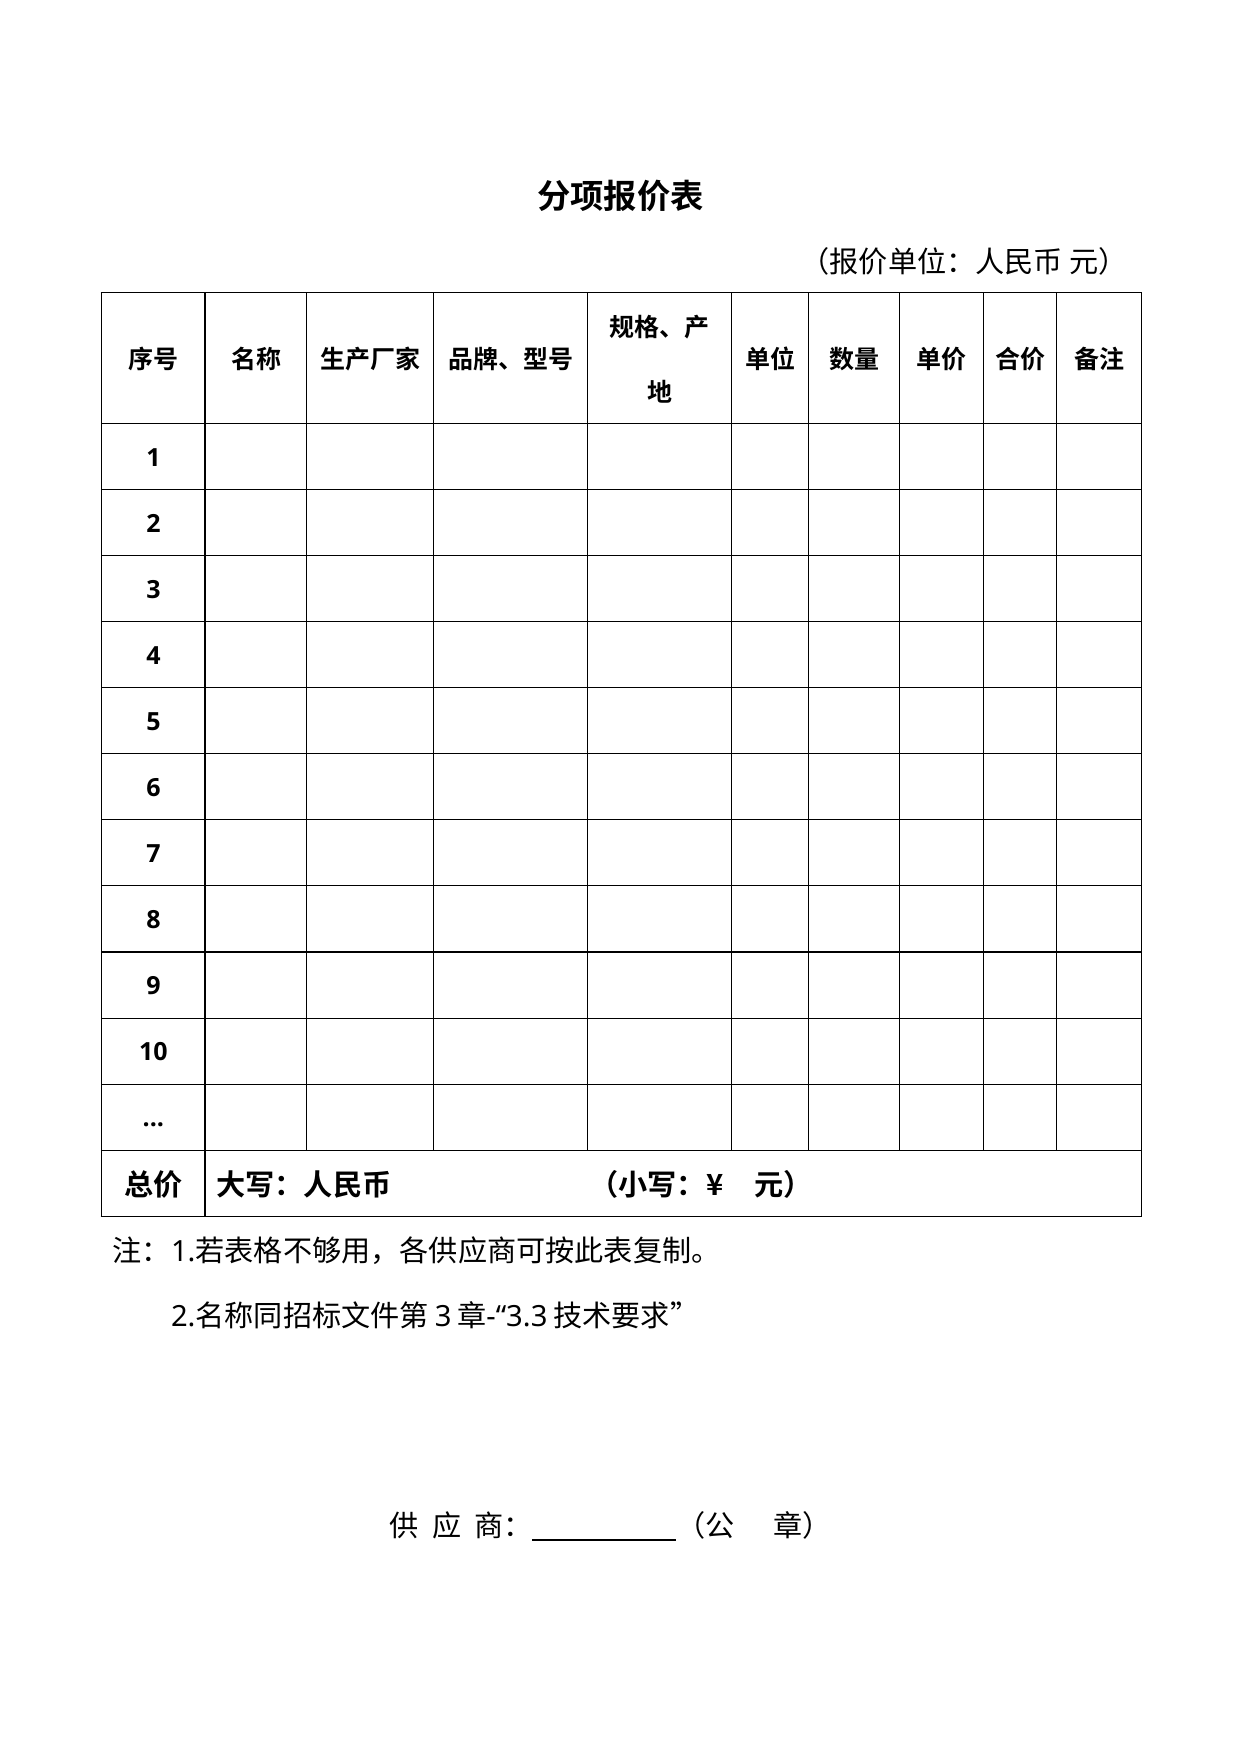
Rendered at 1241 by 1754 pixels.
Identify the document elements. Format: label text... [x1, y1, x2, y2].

table_cell [732, 688, 808, 753]
table_cell [206, 820, 306, 885]
table_cell [732, 424, 808, 489]
table_cell [1057, 953, 1141, 1017]
table_cell [588, 1085, 731, 1149]
table_header 规格、产地 [588, 293, 731, 423]
table_cell 7 [102, 820, 204, 885]
table_cell 10 [102, 1019, 204, 1083]
table_cell [900, 953, 983, 1017]
table_cell [984, 1085, 1056, 1149]
table_cell [809, 556, 899, 621]
table_cell [588, 688, 731, 753]
table_cell [206, 1019, 306, 1083]
table_cell [984, 953, 1056, 1017]
table_cell [307, 490, 433, 555]
table_cell [984, 820, 1056, 885]
table_cell [984, 424, 1056, 489]
table_header 备注 [1057, 293, 1141, 423]
table_cell [1057, 1019, 1141, 1083]
table_header 单位 [732, 293, 808, 423]
table_cell [588, 820, 731, 885]
table_cell [732, 622, 808, 687]
table_cell [809, 424, 899, 489]
table_cell [206, 556, 306, 621]
table_cell [900, 556, 983, 621]
table_cell [809, 953, 899, 1017]
table_cell [588, 490, 731, 555]
table_cell ... [102, 1085, 204, 1149]
table_cell [1057, 490, 1141, 555]
table_cell [206, 490, 306, 555]
table_cell [206, 754, 306, 819]
table_cell [1057, 688, 1141, 753]
table_cell [434, 622, 587, 687]
table_cell [307, 424, 433, 489]
table_cell 1 [102, 424, 204, 489]
table_cell [984, 1019, 1056, 1083]
table_cell [307, 622, 433, 687]
text 2.名称同招标文件第3章-“3.3技术要求” [112, 1282, 1128, 1347]
table_cell [206, 953, 306, 1017]
table_cell [434, 556, 587, 621]
table_cell [900, 820, 983, 885]
table_header 品牌、型号 [434, 293, 587, 423]
table_cell [1057, 622, 1141, 687]
table_cell [900, 622, 983, 687]
table_cell [984, 622, 1056, 687]
table_cell [809, 1085, 899, 1149]
text 供 应 商： （公 章） [112, 1491, 1128, 1556]
table_cell [307, 688, 433, 753]
table_cell 9 [102, 953, 204, 1017]
table_cell [206, 886, 306, 951]
table_header 合价 [984, 293, 1056, 423]
table_header 名称 [206, 293, 306, 423]
table_cell 2 [102, 490, 204, 555]
table_cell [434, 1019, 587, 1083]
text （报价单位：人民币 元） [112, 227, 1128, 292]
table_cell [1057, 820, 1141, 885]
table_cell 5 [102, 688, 204, 753]
table_cell [900, 886, 983, 951]
text 分项报价表 [112, 162, 1128, 227]
table_cell [900, 490, 983, 555]
table_cell [809, 820, 899, 885]
table_cell [307, 886, 433, 951]
table_cell [206, 622, 306, 687]
table_cell [732, 886, 808, 951]
table_cell [307, 953, 433, 1017]
table_cell [588, 754, 731, 819]
table_cell [809, 754, 899, 819]
table_cell [434, 424, 587, 489]
table_cell [732, 556, 808, 621]
table_cell [809, 688, 899, 753]
table_cell [206, 424, 306, 489]
table_cell [732, 490, 808, 555]
table_header 数量 [809, 293, 899, 423]
table_cell [984, 754, 1056, 819]
table_cell [588, 1019, 731, 1083]
table_cell [206, 688, 306, 753]
table_cell [809, 490, 899, 555]
table_cell [984, 688, 1056, 753]
table_cell [732, 820, 808, 885]
table_cell [732, 1085, 808, 1149]
table_cell [588, 556, 731, 621]
table_cell [900, 1085, 983, 1149]
table_cell [900, 424, 983, 489]
table_cell [307, 1085, 433, 1149]
table_cell [732, 953, 808, 1017]
table_cell [984, 556, 1056, 621]
table_cell [588, 622, 731, 687]
table_cell [900, 1019, 983, 1083]
table_cell [1057, 556, 1141, 621]
text 注：1.若表格不够用，各供应商可按此表复制。 [112, 1217, 1128, 1282]
table_cell 8 [102, 886, 204, 951]
table_cell [434, 490, 587, 555]
table_cell [434, 953, 587, 1017]
table_cell [809, 886, 899, 951]
table_cell 4 [102, 622, 204, 687]
table_cell 6 [102, 754, 204, 819]
table_cell [434, 688, 587, 753]
table_cell [809, 1019, 899, 1083]
table_cell 3 [102, 556, 204, 621]
table_cell [1057, 1085, 1141, 1149]
table_cell [984, 490, 1056, 555]
table_cell [434, 886, 587, 951]
table_cell [900, 754, 983, 819]
table_header 生产厂家 [307, 293, 433, 423]
table_cell [900, 688, 983, 753]
table_cell [434, 820, 587, 885]
table_cell [809, 622, 899, 687]
table_cell [1057, 886, 1141, 951]
table_cell [206, 1085, 306, 1149]
table_header 单价 [900, 293, 983, 423]
table_cell [984, 886, 1056, 951]
table_header 序号 [102, 293, 204, 423]
table_cell [307, 820, 433, 885]
table_cell [588, 424, 731, 489]
table_cell [1057, 424, 1141, 489]
table_cell [588, 953, 731, 1017]
table_cell [1057, 754, 1141, 819]
table_cell [588, 886, 731, 951]
table_cell [434, 754, 587, 819]
table_cell [307, 556, 433, 621]
table_cell [732, 1019, 808, 1083]
table_cell 大写：人民币 （小写：¥ 元） [206, 1151, 1141, 1216]
table_cell [307, 1019, 433, 1083]
table_cell [434, 1085, 587, 1149]
table_cell [732, 754, 808, 819]
table_cell 总价 [102, 1151, 204, 1216]
table_cell [307, 754, 433, 819]
